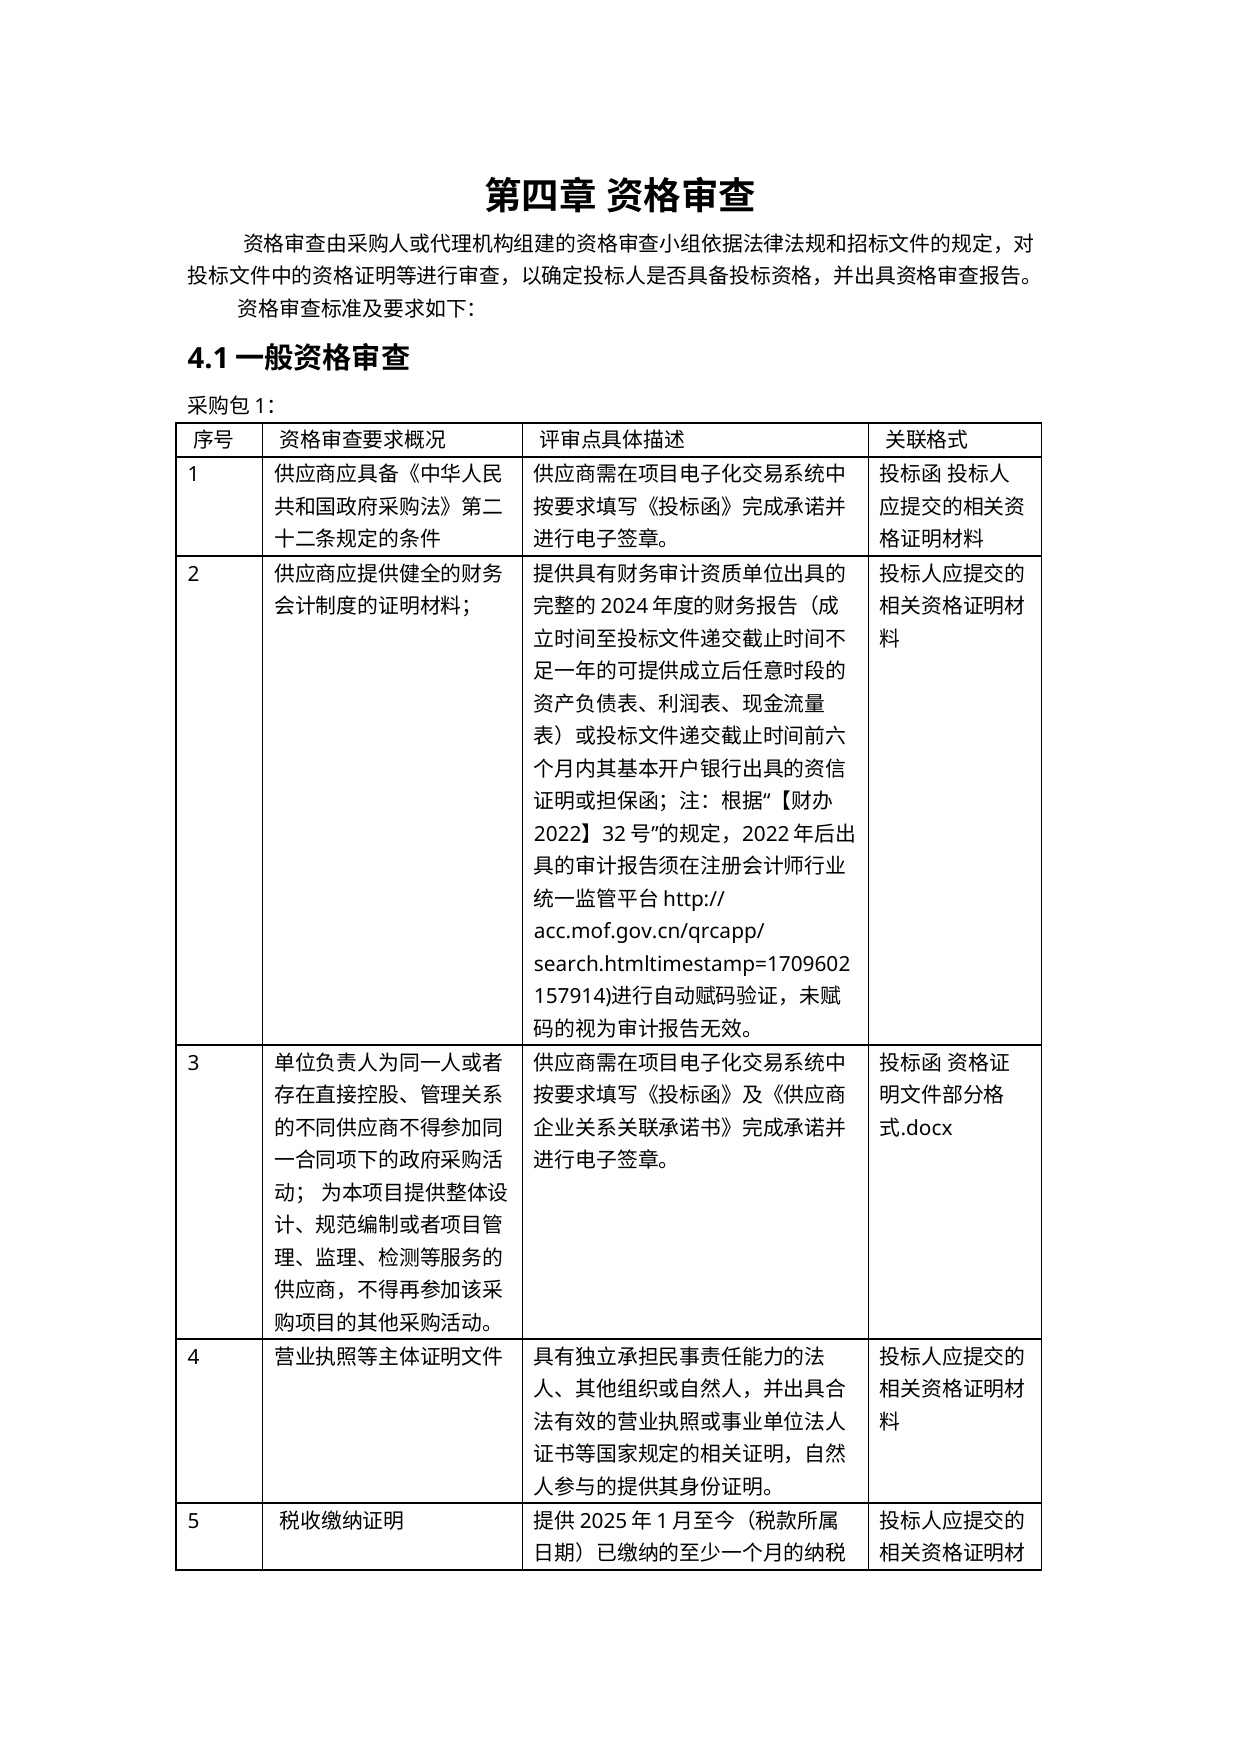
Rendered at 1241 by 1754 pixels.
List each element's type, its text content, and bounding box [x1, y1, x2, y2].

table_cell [523, 1504, 868, 1569]
text 资格审查标准及要求如下： [187, 292, 1053, 324]
table_cell 投标函 资格证明文件部分格式.docx [869, 1046, 1041, 1338]
text 4.1一般资格审查 [187, 324, 1053, 389]
text 第四章 资格审查 [187, 162, 1053, 227]
table_cell 投标函 投标人应提交的相关资格证明材料 [869, 458, 1041, 555]
table_cell 供应商应提供健全的财务会计制度的证明材料； [263, 557, 522, 1044]
table_cell 提供具有财务审计资质单位出具的完整的2024年度的财务报告（成立时间至投标文件递交截止时间不足一年的可提供成立后任意时段的资产负债表、利润表、现金流量表）或投标文件递交截止时间前六个月内其基本开户银行出具的资信证明或担保函；注：根据“【财办2022】32号”的规定，2022年后出具的审计报告须在注册会计师行业统一监管平台http://acc.mof.gov.cn/qrcapp/search.htmltimestamp=1709602157914)进行自动赋码验证，未赋码的视为审计报告无效。 [523, 557, 868, 1044]
table_cell 4 [177, 1340, 262, 1502]
table_cell 单位负责人为同一人或者存在直接控股、管理关系的不同供应商不得参加同一合同项下的政府采购活动； 为本项目提供整体设计、规范编制或者项目管理、监理、检测等服务的供应商，不得再参加该采购项目的其他采购活动。 [263, 1046, 522, 1338]
table_header 序号 [177, 424, 262, 456]
table_cell 营业执照等主体证明文件 [263, 1340, 522, 1502]
table_cell 投标人应提交的相关资格证明材料 [869, 557, 1041, 1044]
table_cell 2 [177, 557, 262, 1044]
table_cell 投标人应提交的相关资格证明材料 [869, 1340, 1041, 1502]
table_cell 供应商应具备《中华人民共和国政府采购法》第二十二条规定的条件 [263, 458, 522, 555]
table_cell 5 [177, 1504, 262, 1569]
table_cell 税收缴纳证明 [263, 1504, 522, 1569]
text 采购包1： [187, 389, 1053, 422]
table_cell 供应商需在项目电子化交易系统中按要求填写《投标函》完成承诺并进行电子签章。 [523, 458, 868, 555]
table_cell 供应商需在项目电子化交易系统中按要求填写《投标函》及《供应商企业关系关联承诺书》完成承诺并进行电子签章。 [523, 1046, 868, 1338]
text 资格审查由采购人或代理机构组建的资格审查小组依据法律法规和招标文件的规定，对投标文件中的资格证明等进行审查，以确定投标人是否具备投标资格，并出具资格审查报告。 [187, 227, 1053, 292]
table_header 关联格式 [869, 424, 1041, 456]
table_cell 3 [177, 1046, 262, 1338]
table_header 资格审查要求概况 [263, 424, 522, 456]
table_cell 具有独立承担民事责任能力的法人、其他组织或自然人，并出具合法有效的营业执照或事业单位法人证书等国家规定的相关证明，自然人参与的提供其身份证明。 [523, 1340, 868, 1502]
table_cell 投标人应提交的相关资格证明材料 [869, 1504, 1041, 1569]
table_header 评审点具体描述 [523, 424, 868, 456]
table_cell 1 [177, 458, 262, 555]
